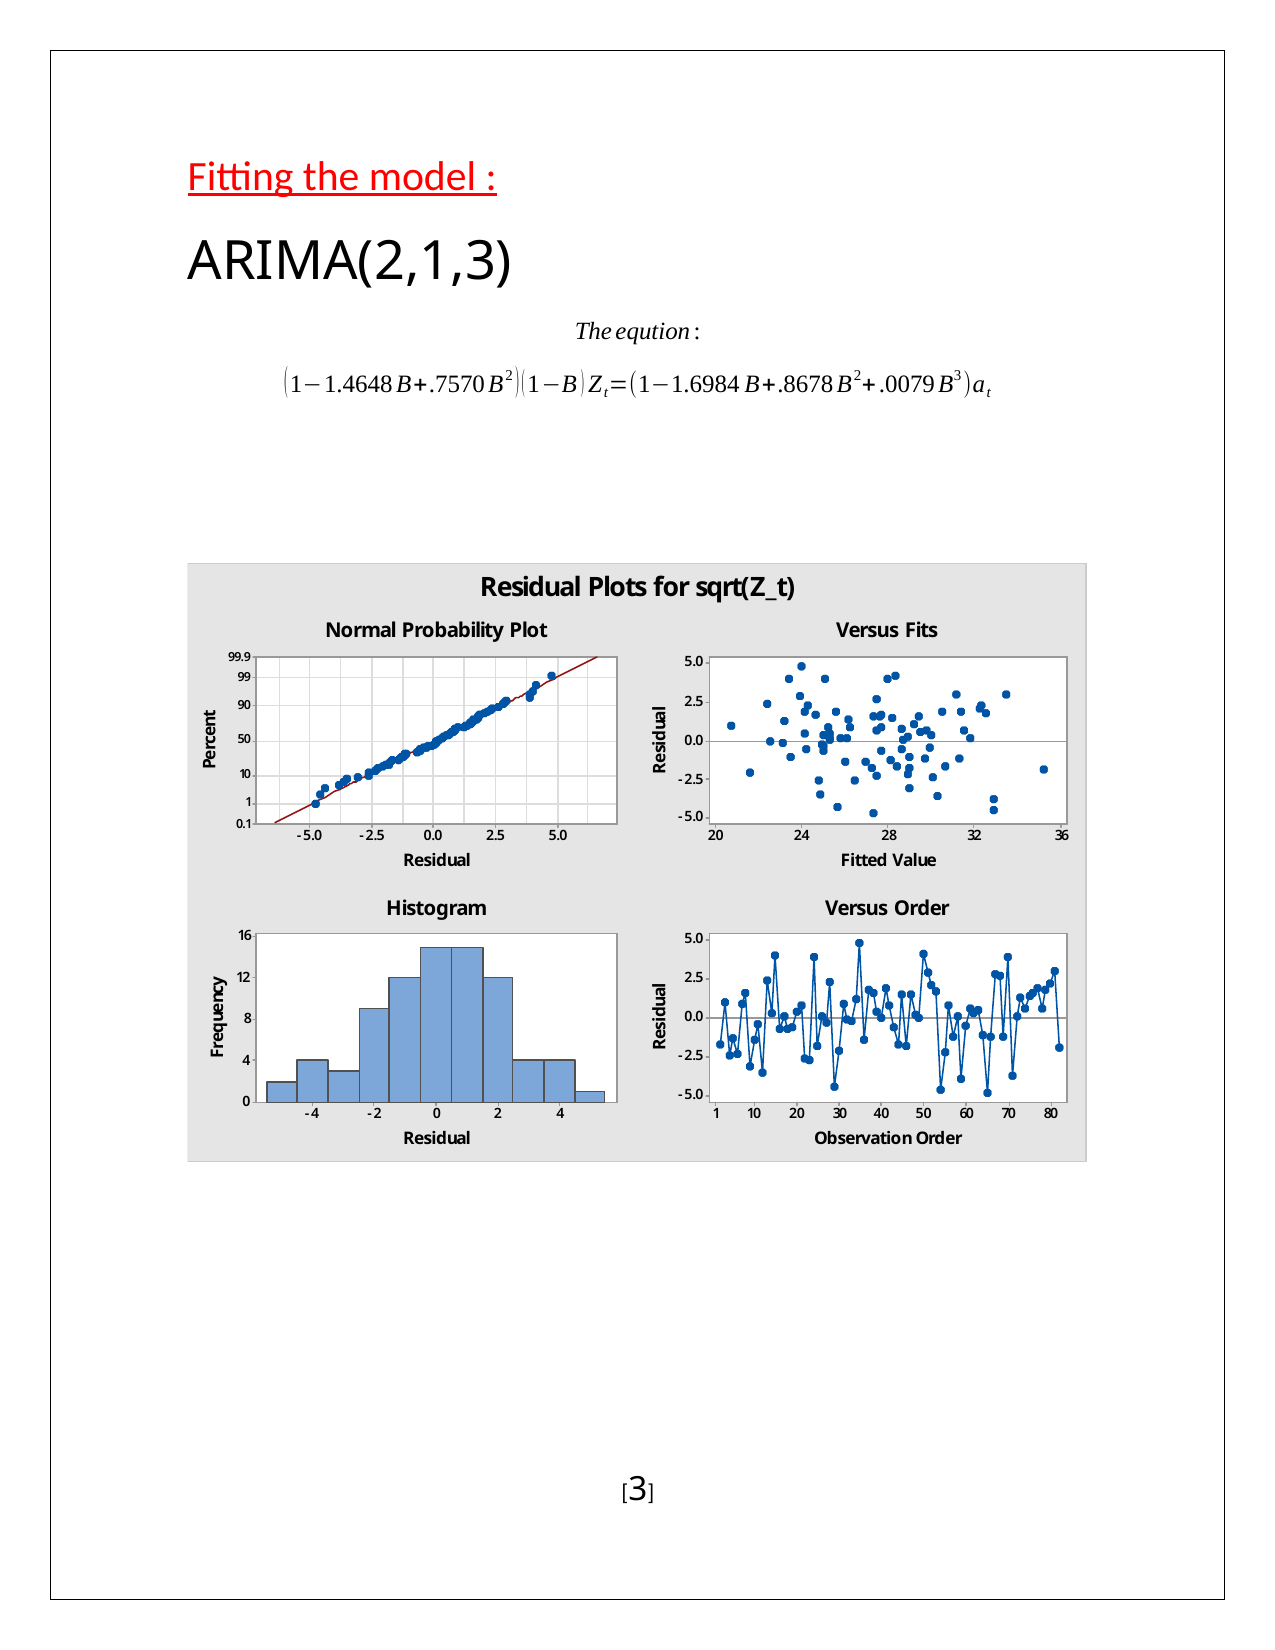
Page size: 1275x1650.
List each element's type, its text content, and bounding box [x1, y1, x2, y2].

text Fitting the model : [187, 150, 1087, 201]
text ARIMA(2,1,3) [187, 222, 1087, 295]
